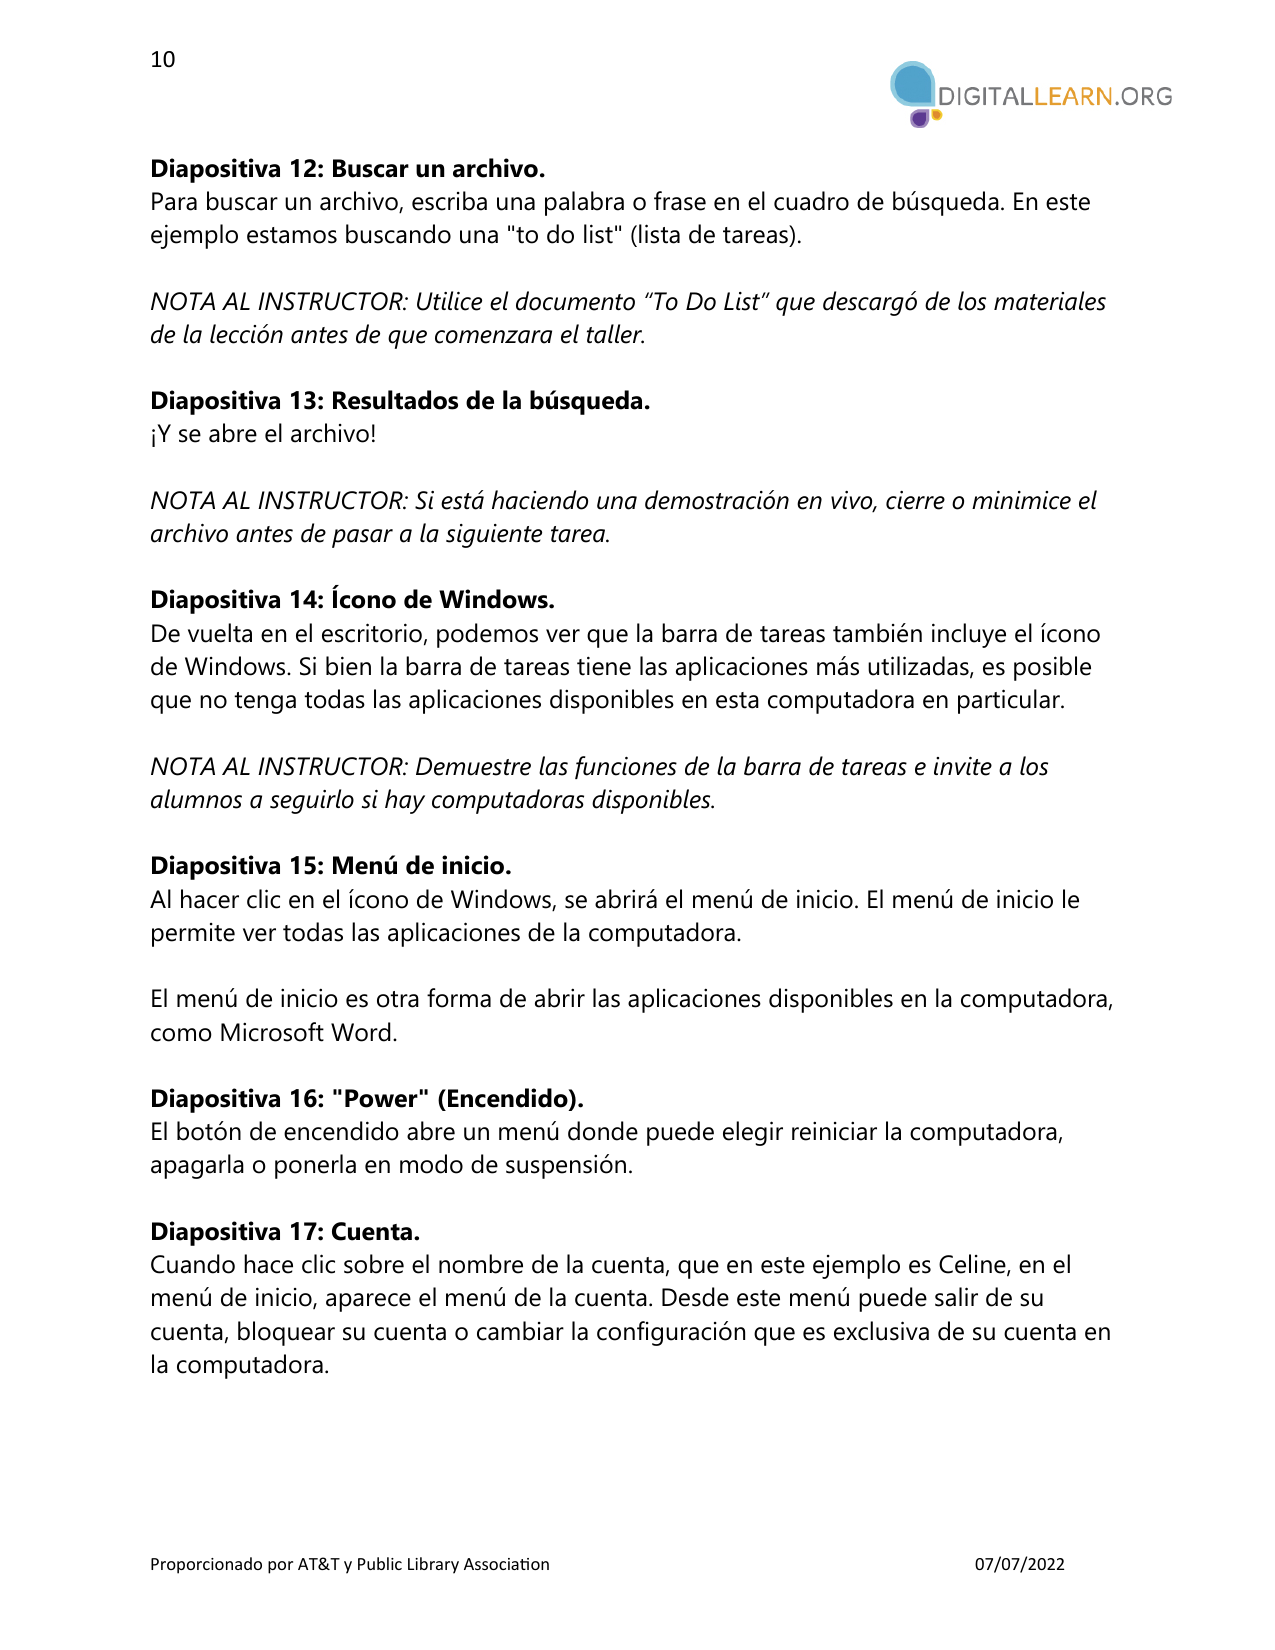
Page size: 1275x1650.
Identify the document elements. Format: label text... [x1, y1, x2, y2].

text Diapositiva 12: Buscar un archivo. [150, 150, 1125, 183]
text Diapositiva 13: Resultados de la búsqueda. [150, 349, 1125, 416]
text Diapositiva 15: Menú de inicio. [150, 848, 1125, 881]
picture [890, 61, 1172, 128]
text El botón de encendido abre un menú donde puede elegir reiniciar la computadora, apagarla o ponerla en modo de suspensión. [150, 1114, 1125, 1180]
text Diapositiva 16: "Power" (Encendido). [150, 1080, 1125, 1114]
text Diapositiva 17: Cuenta. [150, 1213, 1125, 1247]
text Para buscar un archivo, escriba una palabra o frase en el cuadro de búsqueda. En este ejemplo estamos buscando una "to do list" (lista de tareas). [150, 183, 1125, 250]
text Diapositiva 14: Ícono de Windows. [150, 582, 1125, 615]
text Cuando hace clic sobre el nombre de la cuenta, que en este ejemplo es Celine, en el menú de inicio, aparece el menú de la cuenta. Desde este menú puede salir de su cuenta, bloquear su cuenta o cambiar la configuración que es exclusiva de su cuenta en la computadora. [150, 1247, 1125, 1379]
text El menú de inicio es otra forma de abrir las aplicaciones disponibles en la computadora, como Microsoft Word. [150, 981, 1125, 1047]
text NOTA AL INSTRUCTOR: Demuestre las funciones de la barra de tareas e invite a los alumnos a seguirlo si hay computadoras disponibles. [150, 748, 1125, 814]
text Al hacer clic en el ícono de Windows, se abrirá el menú de inicio. El menú de inicio le permite ver todas las aplicaciones de la computadora. [150, 881, 1125, 947]
text NOTA AL INSTRUCTOR: Si está haciendo una demostración en vivo, cierre o minimice el archivo antes de pasar a la siguiente tarea. [150, 482, 1125, 549]
text NOTA AL INSTRUCTOR: Utilice el documento “To Do List” que descargó de los materiales de la lección antes de que comenzara el taller. [150, 283, 1125, 349]
text De vuelta en el escritorio, podemos ver que la barra de tareas también incluye el ícono de Windows. Si bien la barra de tareas tiene las aplicaciones más utilizadas, es posible que no tenga todas las aplicaciones disponibles en esta computadora en particular. [150, 615, 1125, 715]
text ¡Y se abre el archivo! [150, 416, 1125, 449]
